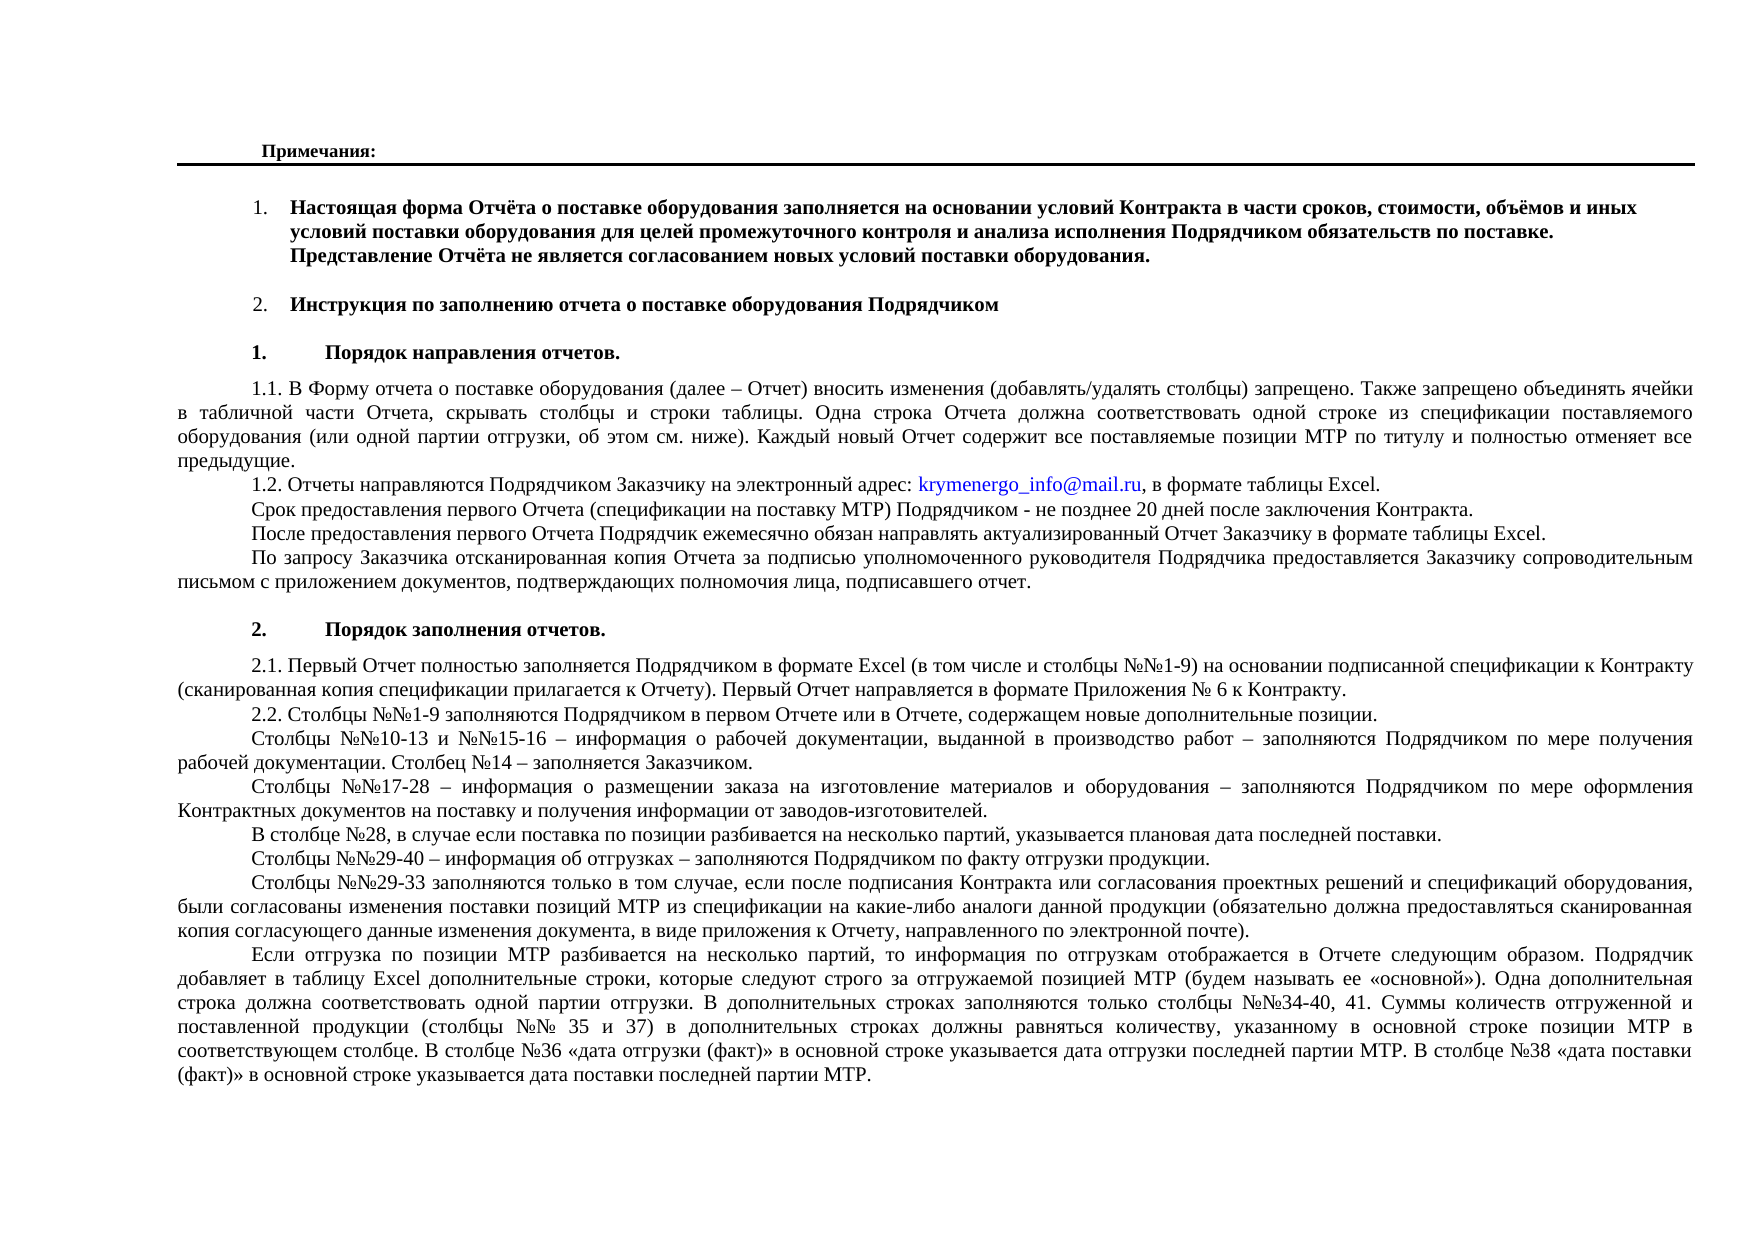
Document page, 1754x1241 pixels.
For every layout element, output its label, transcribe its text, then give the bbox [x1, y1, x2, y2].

text После предоставления первого Отчета Подрядчик ежемесячно обязан направлять актуализированный Отчет Заказчику в формате таблицы Excel. [177, 521, 1695, 544]
text Срок предоставления первого Отчета (спецификации на поставку МТР) Подрядчиком - не позднее 20 дней после заключения Контракта. [177, 496, 1695, 521]
text Примечания: [177, 140, 1695, 163]
text 2.2. Столбцы №№1-9 заполняются Подрядчиком в первом Отчете или в Отчете, содержащем новые дополнительные позиции. [177, 701, 1695, 726]
text 1.1. В Форму отчета о поставке оборудования (далее – Отчет) вносить изменения (добавлять/удалять столбцы) запрещено. Также запрещено объединять ячейки в табличной части Отчета, скрывать столбцы и строки таблицы. Одна строка Отчета должна соответствовать одной строке из спецификации поставляемого оборудования (или одной партии отгрузки, об этом см. ниже). Каждый новый Отчет содержит все поставляемые позиции МТР по титулу и полностью отменяет все предыдущие. [177, 376, 1695, 472]
list Настоящая форма Отчёта о поставке оборудования заполняется на основании условий Контракта в части сроков, стоимости, объёмов и иных условий поставки оборудования для целей промежуточного контроля и анализа исполнения Подрядчиком обязательств по поставке. Представление Отчёта не является согласованием новых условий поставки оборудования. [252, 195, 1695, 267]
text В столбце №28, в случае если поставка по позиции разбивается на несколько партий, указывается плановая дата последней поставки. [177, 822, 1695, 846]
text Если отгрузка по позиции МТР разбивается на несколько партий, то информация по отгрузкам отображается в Отчете следующим образом. Подрядчик добавляет в таблицу Excel дополнительные строки, которые следуют строго за отгружаемой позицией МТР (будем называть ее «основной»). Одна дополнительная строка должна соответствовать одной партии отгрузки. В дополнительных строках заполняются только столбцы №№34-40, 41. Суммы количеств отгруженной и поставленной продукции (столбцы №№ 35 и 37) в дополнительных строках должны равняться количеству, указанному в основной строке позиции МТР в соответствующем столбце. В столбце №36 «дата отгрузки (факт)» в основной строке указывается дата отгрузки последней партии МТР. В столбце №38 «дата поставки (факт)» в основной строке указывается дата поставки последней партии МТР. [177, 942, 1695, 1086]
text 1.2. Отчеты направляются Подрядчиком Заказчику на электронный адрес: krymenergo_info@mail.ru, в формате таблицы Excel. [177, 472, 1695, 496]
text Столбцы №№17-28 – информация о размещении заказа на изготовление материалов и оборудования – заполняются Подрядчиком по мере оформления Контрактных документов на поставку и получения информации от заводов-изготовителей. [177, 774, 1695, 822]
text 2.1. Первый Отчет полностью заполняется Подрядчиком в формате Excel (в том числе и столбцы №№1-9) на основании подписанной спецификации к Контракту (сканированная копия спецификации прилагается к Отчету). Первый Отчет направляется в формате Приложения № 6 к Контракту. [177, 653, 1695, 701]
text Столбцы №№29-33 заполняются только в том случае, если после подписания Контракта или согласования проектных решений и спецификаций оборудования, были согласованы изменения поставки позиций МТР из спецификации на какие-либо аналоги данной продукции (обязательно должна предоставляться сканированная копия согласующего данные изменения документа, в виде приложения к Отчету, направленного по электронной почте). [177, 870, 1695, 942]
text По запросу Заказчика отсканированная копия Отчета за подписью уполномоченного руководителя Подрядчика предоставляется Заказчику сопроводительным письмом с приложением документов, подтверждающих полномочия лица, подписавшего отчет. [177, 544, 1695, 593]
text 2. Порядок заполнения отчетов. [177, 617, 1695, 641]
list Инструкция по заполнению отчета о поставке оборудования Подрядчиком [252, 291, 1695, 316]
text 1. Порядок направления отчетов. [177, 339, 1695, 364]
text Столбцы №№29-40 – информация об отгрузках – заполняются Подрядчиком по факту отгрузки продукции. [177, 846, 1695, 870]
text Столбцы №№10-13 и №№15-16 – информация о рабочей документации, выданной в производство работ – заполняются Подрядчиком по мере получения рабочей документации. Столбец №14 – заполняется Заказчиком. [177, 726, 1695, 774]
